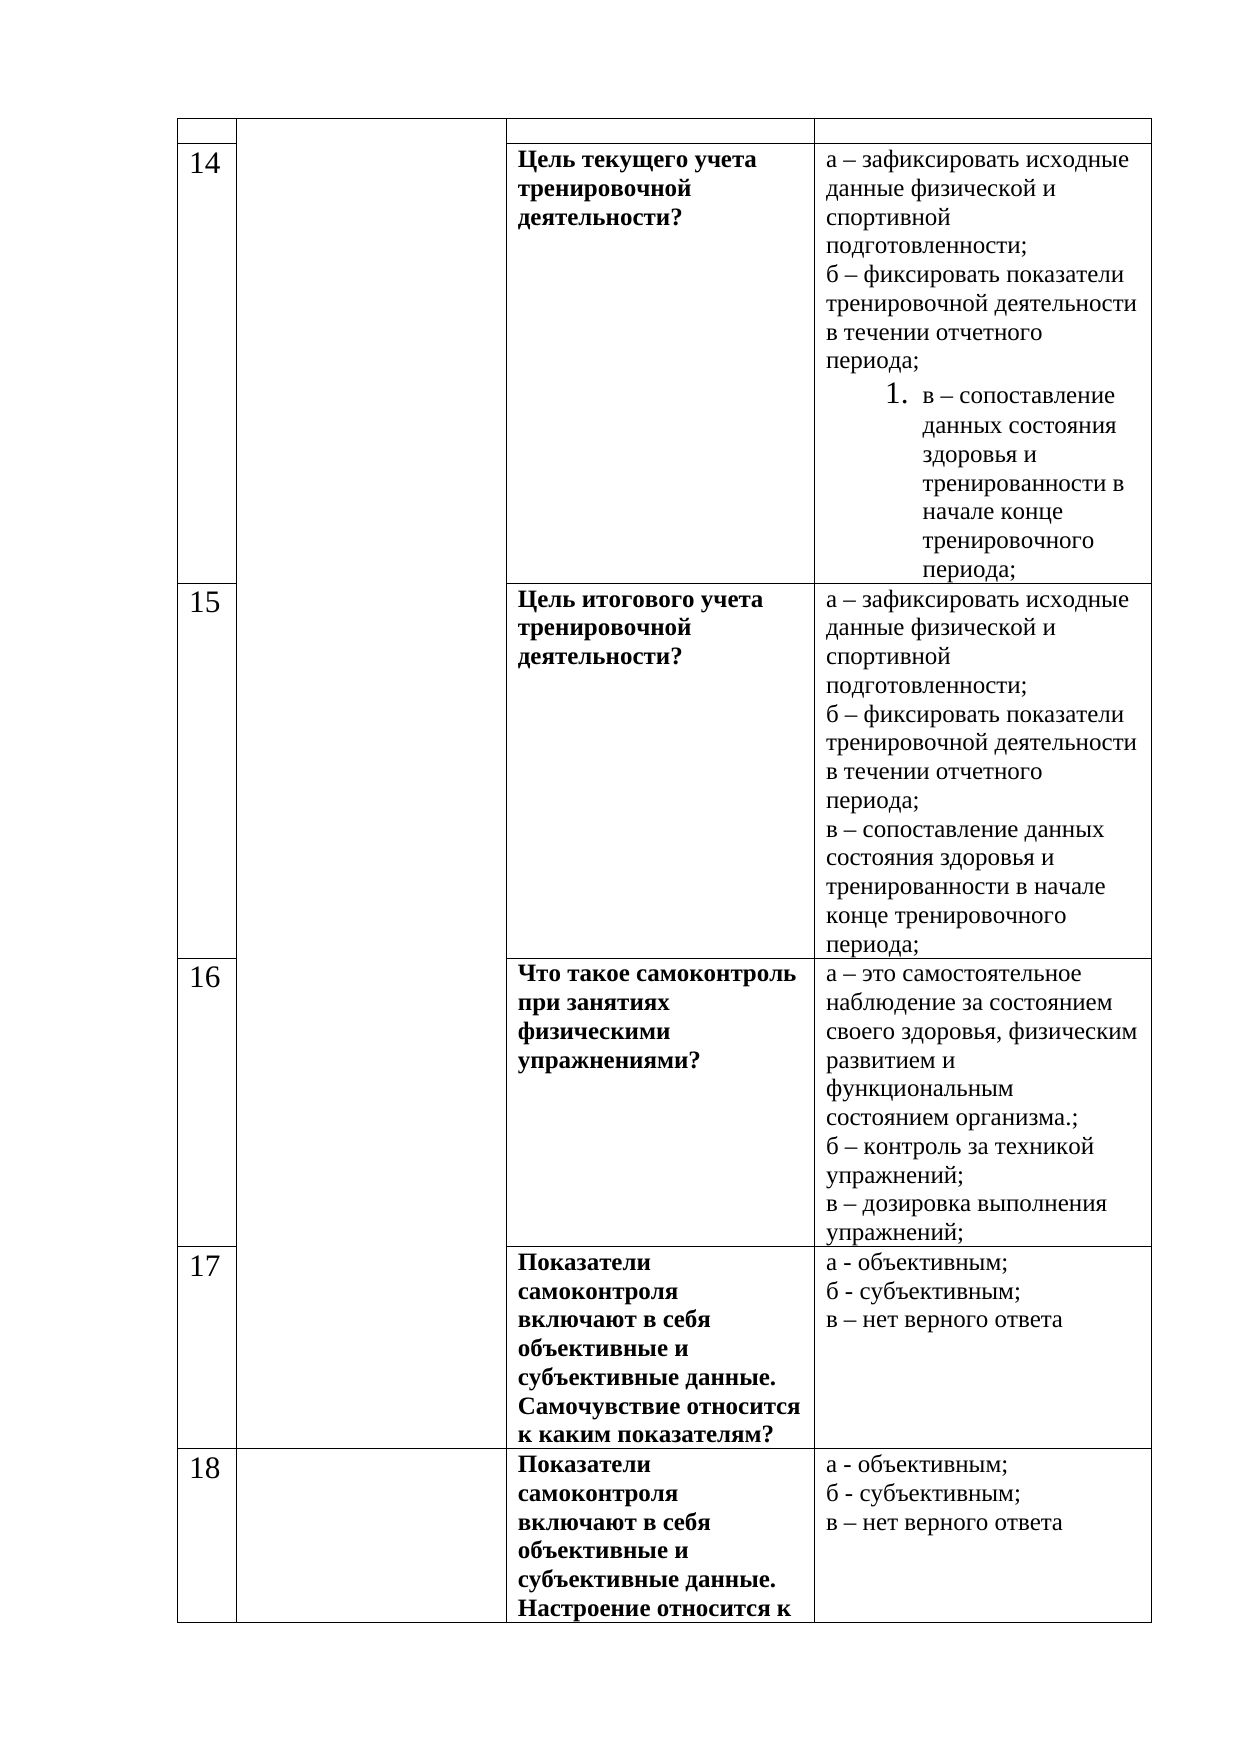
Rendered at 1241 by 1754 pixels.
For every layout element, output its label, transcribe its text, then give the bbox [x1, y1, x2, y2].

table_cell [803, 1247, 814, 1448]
table_cell [237, 1449, 506, 1622]
table_cell Цель текущего учета тренировочной деятельности? [507, 144, 814, 583]
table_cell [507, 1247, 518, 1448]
table_cell 15 [178, 584, 236, 957]
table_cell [507, 119, 814, 143]
table_cell 16 [178, 959, 236, 1246]
table_cell а – это самостоятельное наблюдение за состоянием своего здоровья, физическим развитием и функциональным состоянием организма.; б – контроль за техникой упражнений; в – дозировка выполнения упражнений; [815, 959, 1151, 1246]
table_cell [507, 1449, 814, 1622]
table_cell 18 [178, 1449, 236, 1622]
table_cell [815, 119, 1151, 143]
table_cell Что такое самоконтроль при занятиях физическими упражнениями? [507, 959, 814, 1246]
table_cell 13 [178, 119, 236, 143]
table_cell 17 [178, 1247, 236, 1448]
table_cell а - объективным; б - субъективным; в – нет верного ответа [815, 1247, 1151, 1448]
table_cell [815, 1449, 1151, 1622]
table_cell а – зафиксировать исходные данные физической и спортивной подготовленности; б – фиксировать показатели тренировочной деятельности в течении отчетного периода; в – сопоставление данных состояния здоровья и тренированности в начале конце тренировочного периода; [815, 584, 1151, 957]
table_cell 14 [178, 144, 236, 583]
table_cell а – зафиксировать исходные данные физической и спортивной подготовленности; б – фиксировать показатели тренировочной деятельности в течении отчетного периода; в – сопоставление данных состояния здоровья и тренированности в начале конце тренировочного периода; [815, 144, 1151, 583]
table_cell Цель итогового учета тренировочной деятельности? [507, 584, 814, 957]
